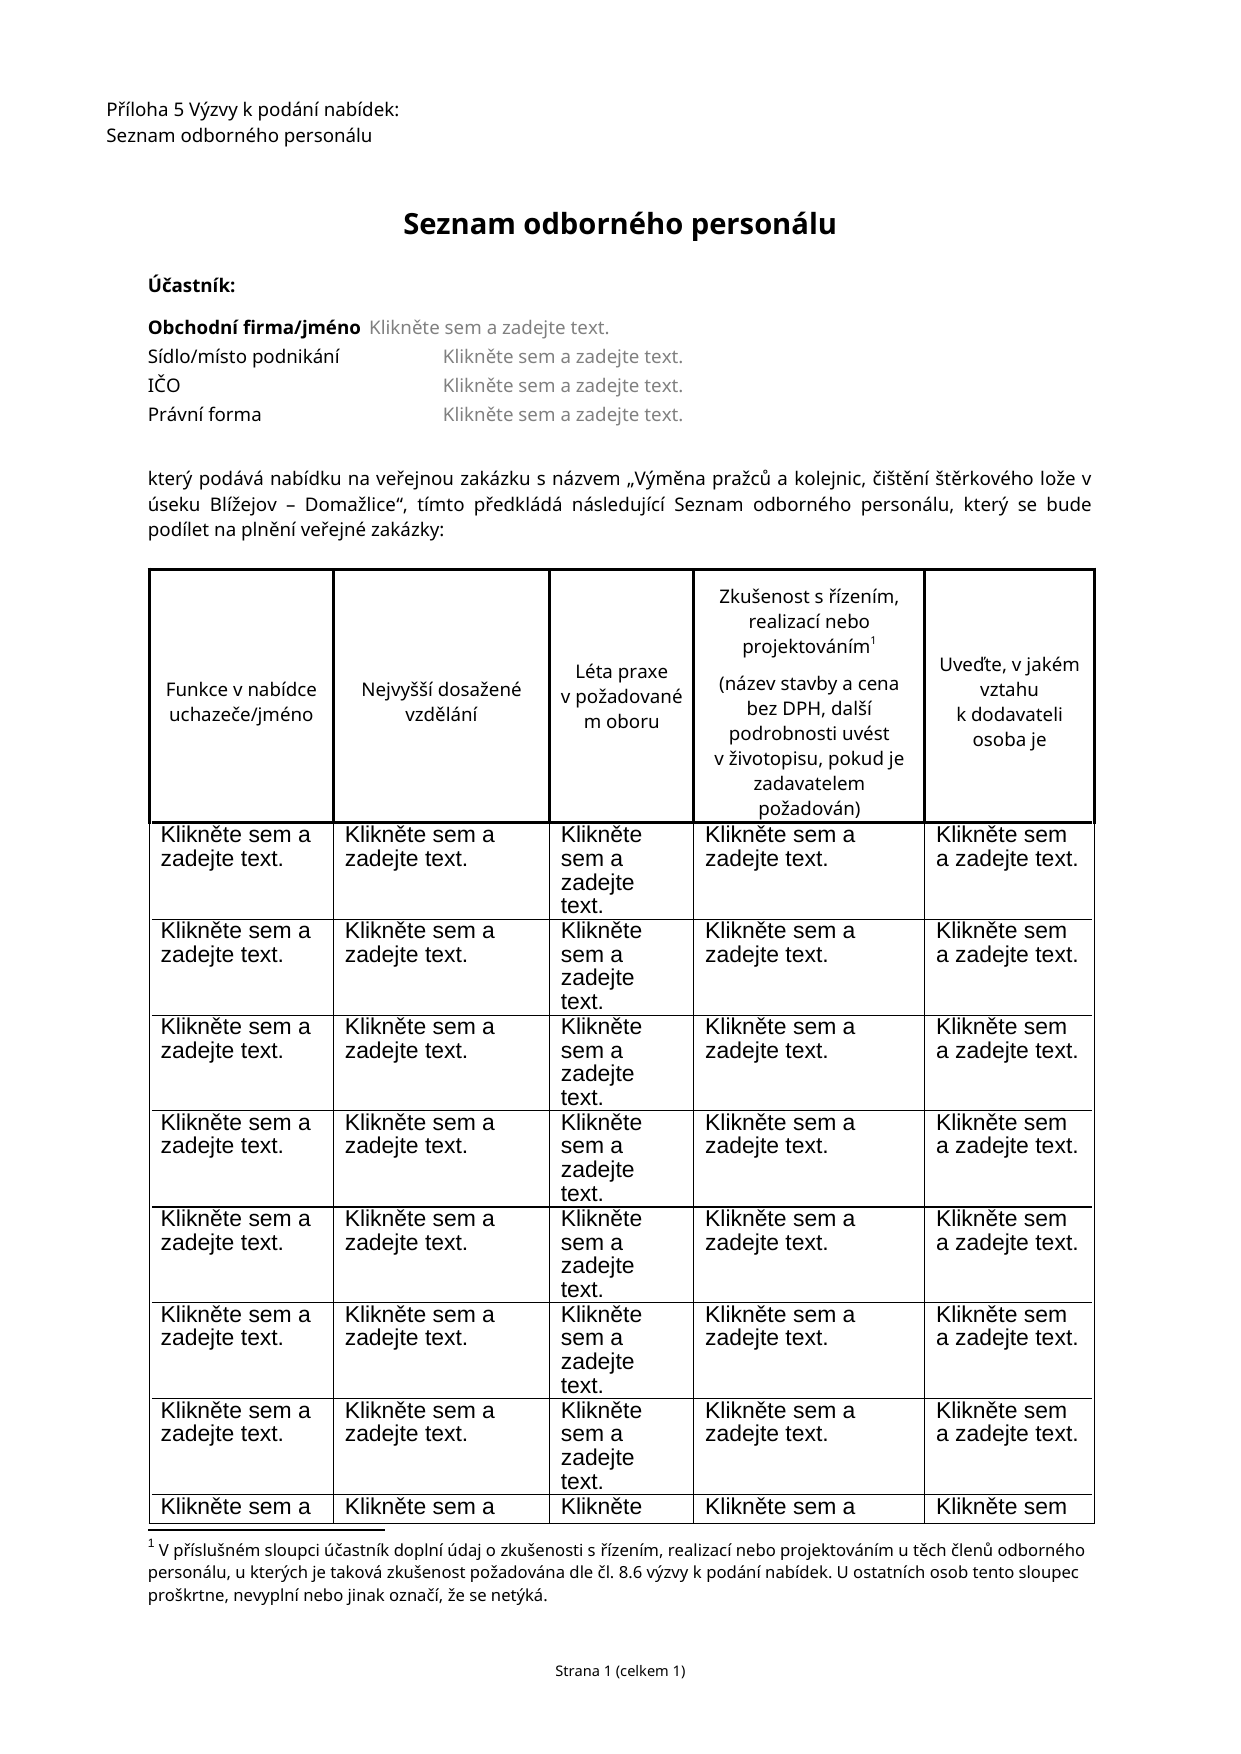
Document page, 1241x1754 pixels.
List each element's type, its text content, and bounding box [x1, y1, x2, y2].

text který podává nabídku na veřejnou zakázku s názvem „Výměna pražců a kolejnic, čištění štěrkového lože v úseku Blížejov – Domažlice“, tímto předkládá následující Seznam odborného personálu, který se bude podílet na plnění veřejné zakázky: [148, 465, 1093, 542]
title Seznam odborného personálu [148, 203, 1093, 243]
table_header Léta praxe v požadovaném oboru [551, 571, 692, 821]
text Sídlo/místo podnikání [148, 340, 1093, 369]
table_header Zkušenost s řízením, realizací nebo projektováním (název stavby a cena bez DPH, další podrobnosti uvést v životopisu, pokud je zadavatelem požadován) [695, 571, 923, 821]
table_header Funkce v nabídce uchazeče/jméno [151, 571, 332, 821]
text Právní forma [148, 398, 1093, 427]
table_header Nejvyšší dosažené vzdělání [335, 571, 548, 821]
text IČO [148, 369, 1093, 398]
text Účastník: [148, 268, 1093, 299]
text Obchodní firma/jméno [148, 311, 1093, 340]
table_header Uveďte, v jakém vztahu k dodavateli osoba je [926, 571, 1093, 821]
